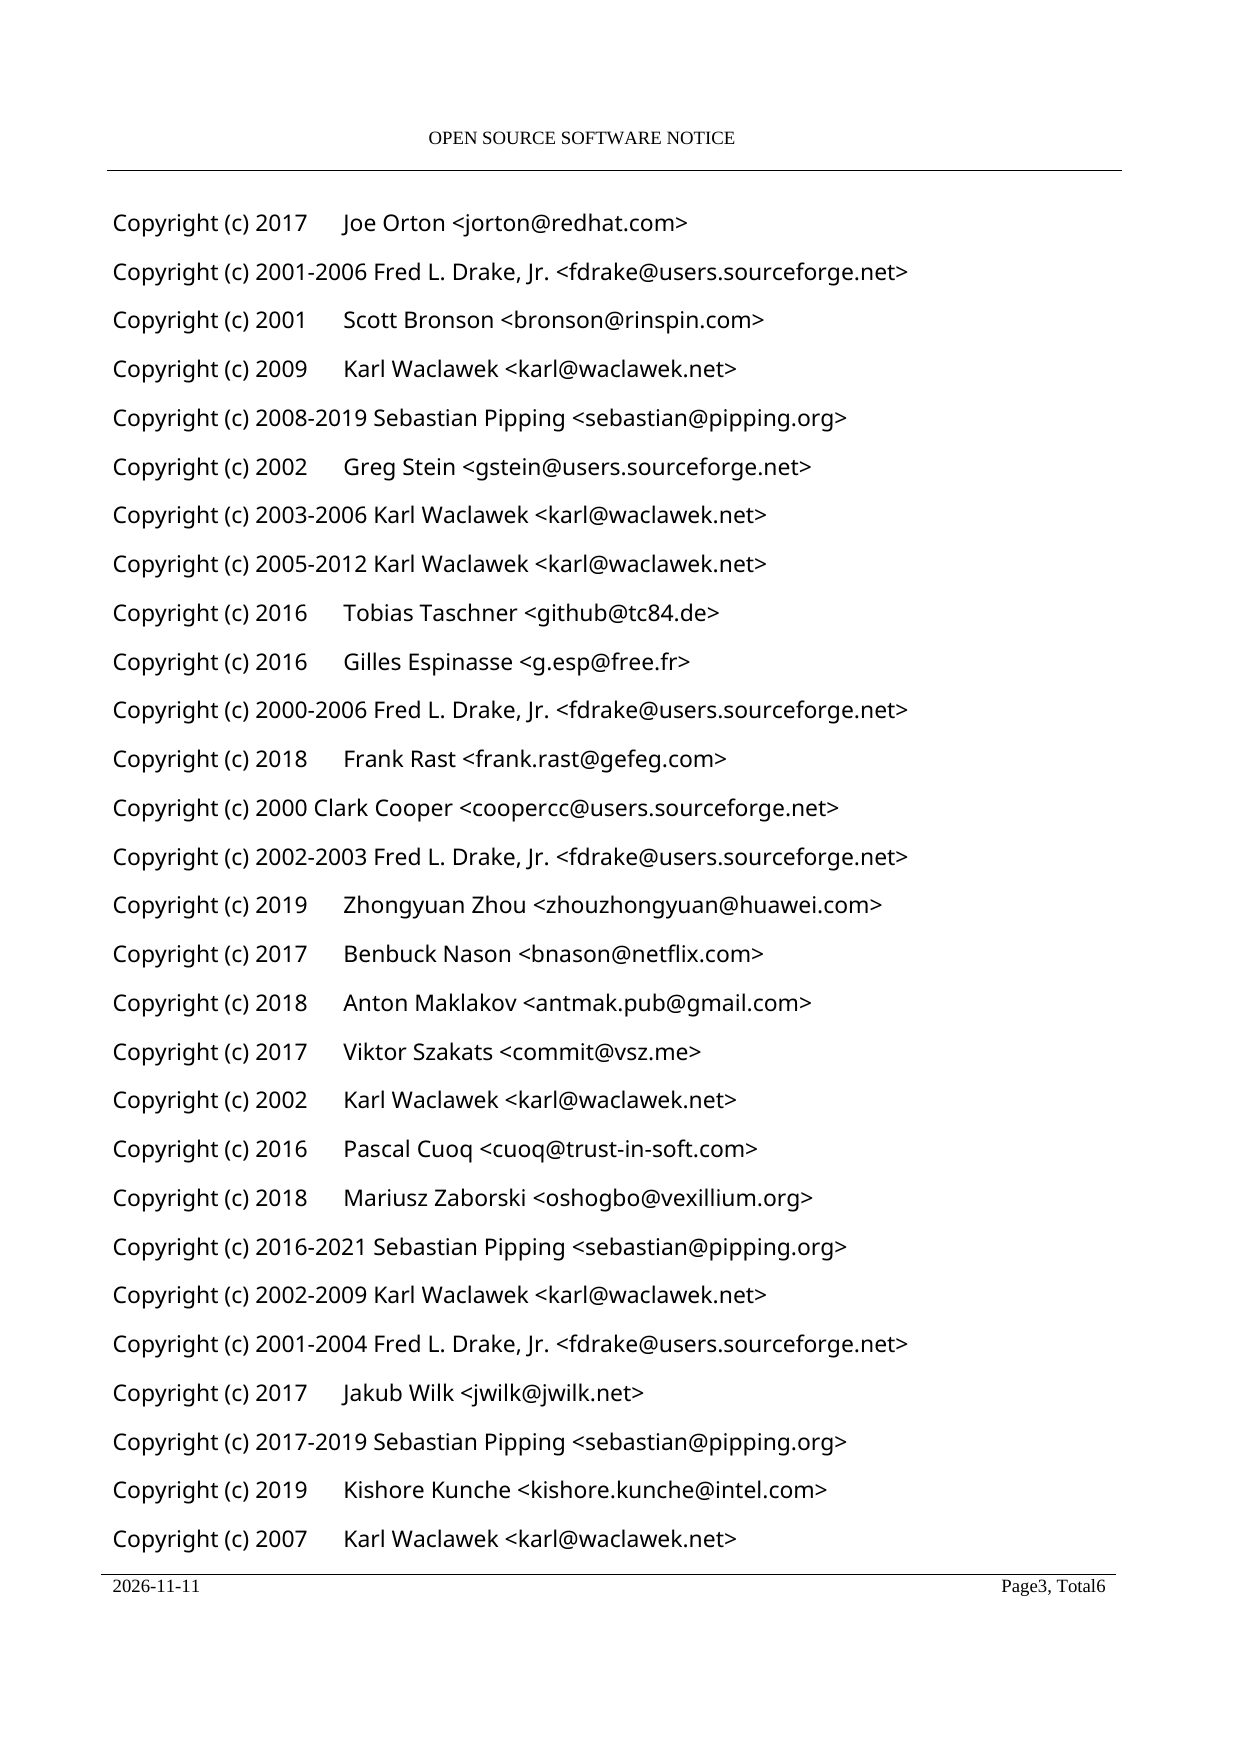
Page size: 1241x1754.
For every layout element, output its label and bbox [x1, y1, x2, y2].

text [112, 206, 1128, 1555]
